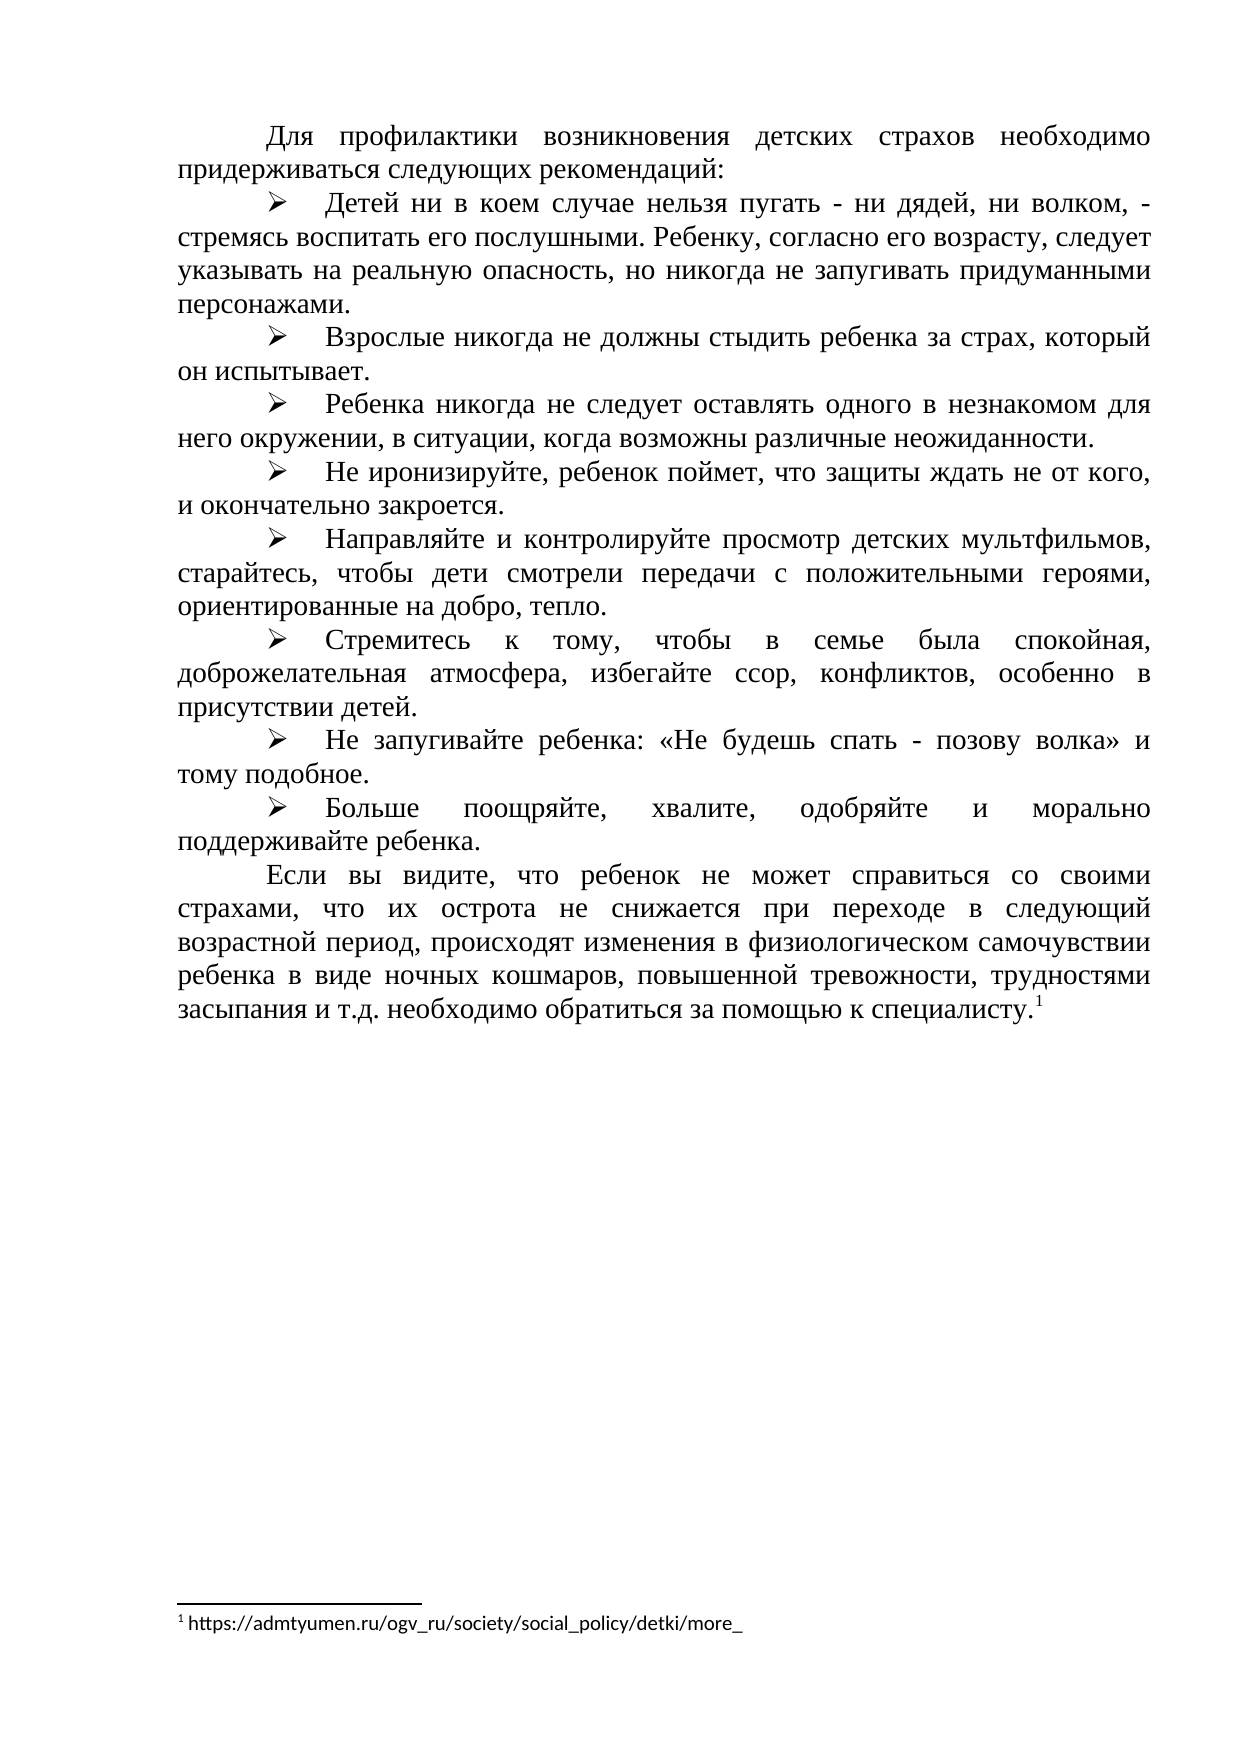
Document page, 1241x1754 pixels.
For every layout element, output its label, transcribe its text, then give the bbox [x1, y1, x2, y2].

list Взрослые никогда не должны стыдить ребенка за страх, который он испытывает. [177, 319, 1152, 387]
list Не иронизируйте, ребенок поймет, что защиты ждать не от кого, и окончательно закроется. [177, 454, 1152, 521]
list Направляйте и контролируйте просмотр детских мультфильмов, старайтесь, чтобы дети смотрели передачи с положительными героями, ориентированные на добро, тепло. [177, 521, 1152, 622]
list Детей ни в коем случае нельзя пугать - ни дядей, ни волком, - стремясь воспитать его послушными. Ребенку, согласно его возрасту, следует указывать на реальную опасность, но никогда не запугивать придуманными персонажами. [177, 185, 1152, 319]
list Больше поощряйте, хвалите, одобряйте и морально поддерживайте ребенка. [177, 790, 1152, 857]
text Для профилактики возникновения детских страхов необходимо придерживаться следующих рекомендаций: [177, 118, 1152, 185]
list Не запугивайте ребенка: «Не будешь спать - позову волка» и тому подобное. [177, 722, 1152, 790]
text Если вы видите, что ребенок не может справиться со своими страхами, что их острота не снижается при переходе в следующий возрастной период, происходят изменения в физиологическом самочувствии ребенка в виде ночных кошмаров, повышенной тревожности, трудностями засыпания и т.д. необходимо обратиться за помощью к специалисту. [177, 857, 1152, 1024]
list Стремитесь к тому, чтобы в семье была спокойная, доброжелательная атмосфера, избегайте ссор, конфликтов, особенно в присутствии детей. [177, 622, 1152, 722]
list Ребенка никогда не следует оставлять одного в незнакомом для него окружении, в ситуации, когда возможны различные неожиданности. [177, 387, 1152, 454]
